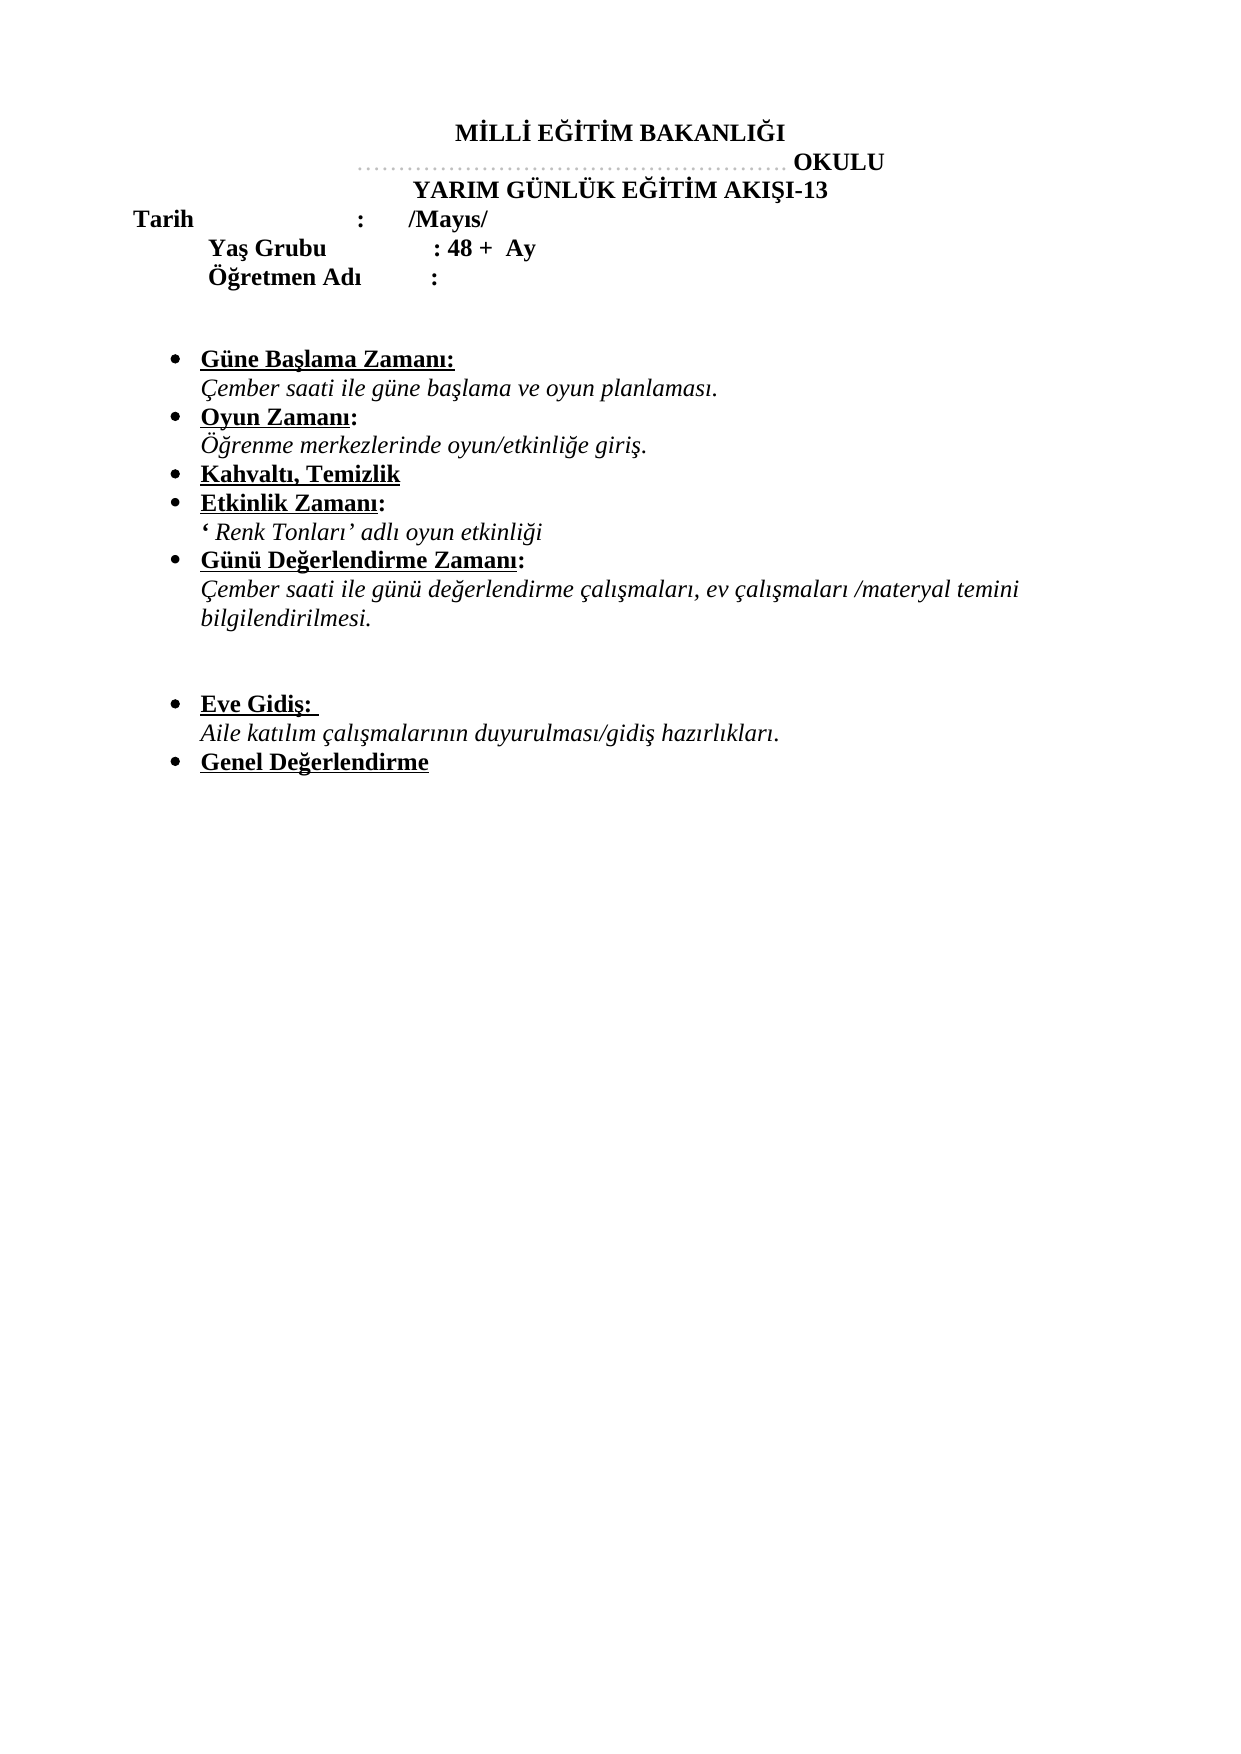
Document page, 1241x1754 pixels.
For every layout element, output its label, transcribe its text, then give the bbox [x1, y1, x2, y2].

list Günü Değerlendirme Zamanı: [171, 546, 1070, 574]
list Çember saati ile günü değerlendirme çalışmaları, ev çalışmaları /materyal temini bilgilendirilmesi. [200, 574, 1070, 632]
list Genel Değerlendirme [171, 747, 1070, 776]
list ‘ Renk Tonları’ adlı oyun etkinliği [200, 517, 1070, 546]
list Oyun Zamanı: [171, 402, 1070, 431]
list Çember saati ile güne başlama ve oyun planlaması. [200, 373, 1070, 402]
text Tarih : /Mayıs/ [133, 204, 1092, 233]
text YARIM GÜNLÜK EĞİTİM AKIŞI-13 [148, 176, 1092, 204]
list Kahvaltı, Temizlik [171, 459, 1070, 488]
list Güne Başlama Zamanı: [171, 344, 1070, 373]
text Öğretmen Adı : [208, 262, 1092, 291]
list Öğrenme merkezlerinde oyun/etkinliğe giriş. [200, 431, 1070, 459]
text ……………………………………………. OKULU [148, 147, 1092, 176]
text MİLLİ EĞİTİM BAKANLIĞI [148, 118, 1092, 147]
text Yaş Grubu : 48 + Ay [208, 233, 1092, 262]
list Eve Gidiş: [171, 689, 1070, 718]
list Aile katılım çalışmalarının duyurulması/gidiş hazırlıkları. [200, 718, 1070, 747]
list Etkinlik Zamanı: [171, 488, 1070, 517]
